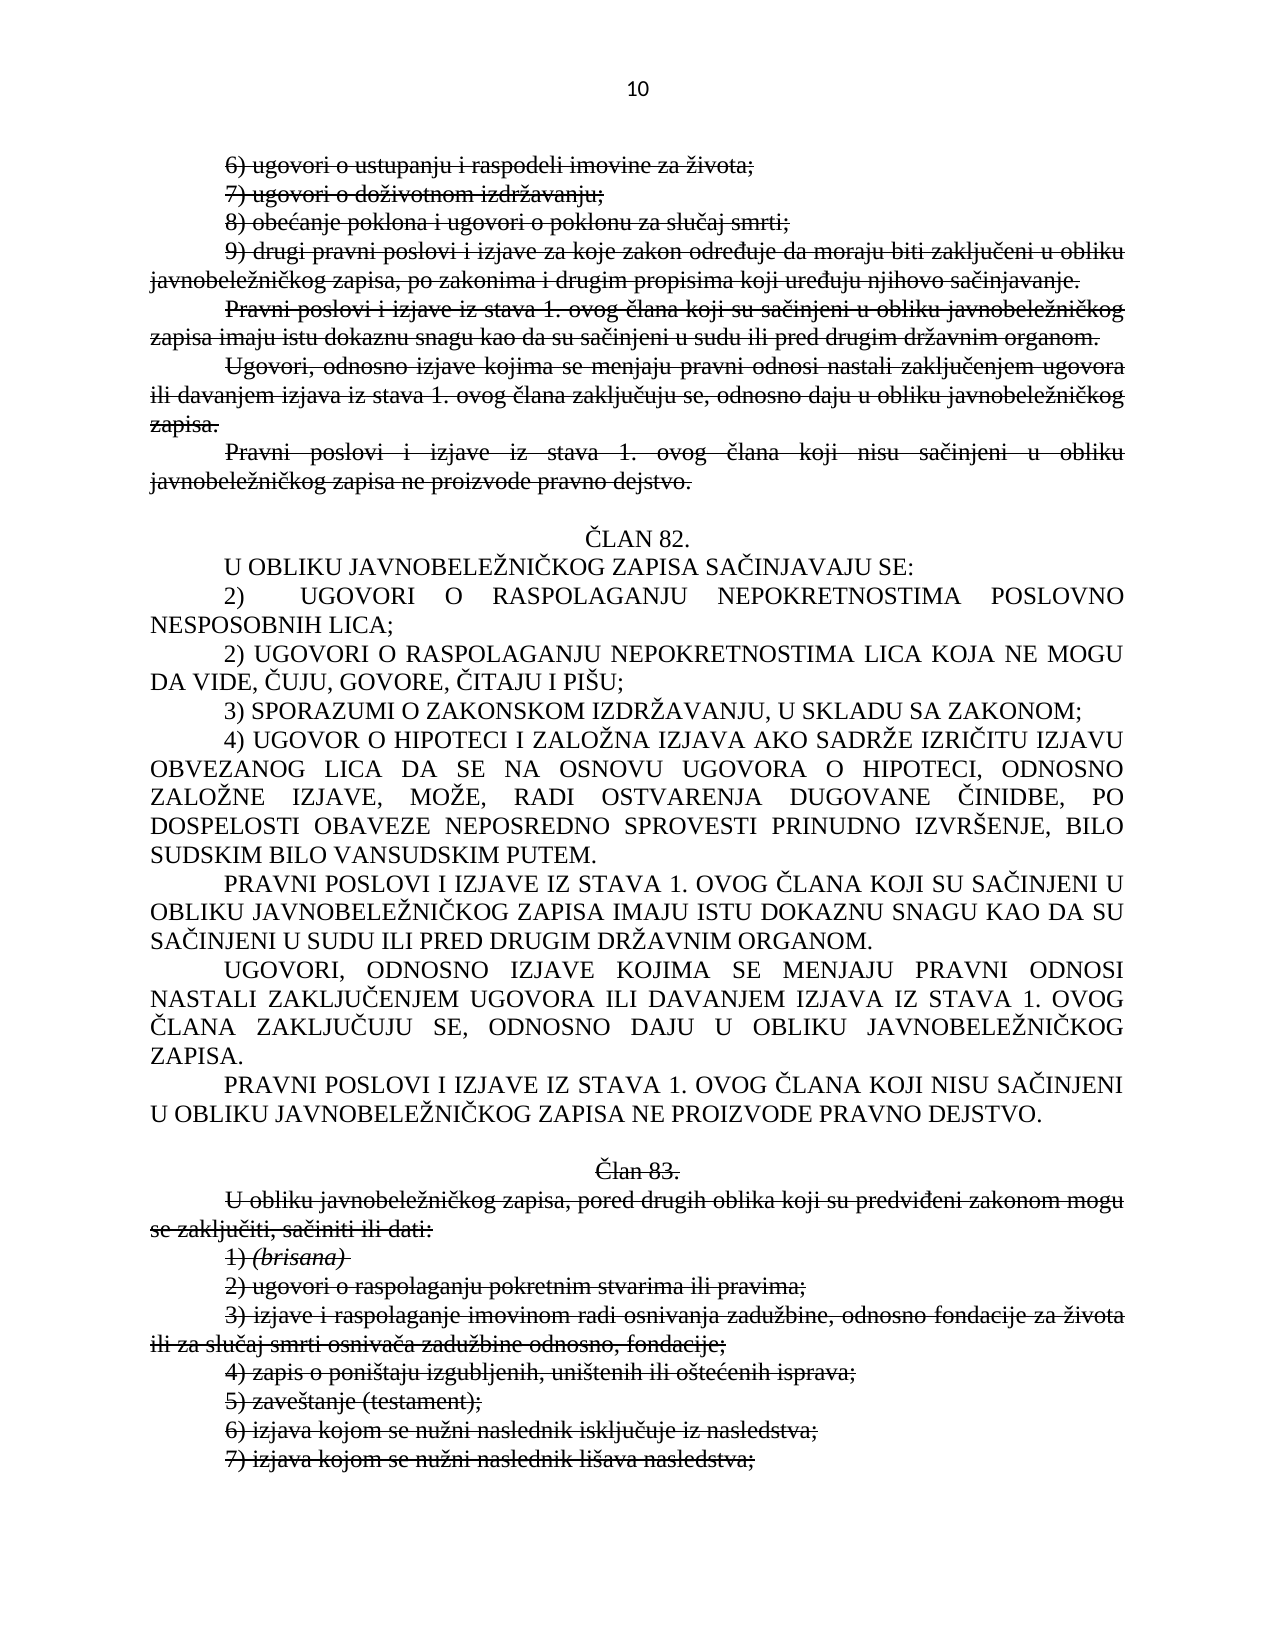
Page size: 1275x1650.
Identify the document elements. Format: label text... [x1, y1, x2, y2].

text 4) zapis o poništaju izgubljenih, uništenih ili oštećenih isprava; [150, 1357, 1125, 1386]
text 7) ugovori o doživotnom izdržavanju; [150, 179, 1125, 207]
text 6) izjava kojom se nužni naslednik isključuje iz nasledstva; [150, 1415, 1125, 1444]
text 4) UGOVOR O HIPOTECI I ZALOŽNA IZJAVA AKO SADRŽE IZRIČITU IZJAVU OBVEZANOG LICA DA SE NA OSNOVU UGOVORA O HIPOTECI, ODNOSNO ZALOŽNE IZJAVE, MOŽE, RADI OSTVARENJA DUGOVANE ČINIDBE, PO DOSPELOSTI OBAVEZE NEPOSREDNO SPROVESTI PRINUDNO IZVRŠENJE, BILO SUDSKIM BILO VANSUDSKIM PUTEM. [150, 725, 1125, 869]
text 8) obećanje poklona i ugovori o poklonu za slučaj smrti; [150, 207, 1125, 236]
text 7) izjava kojom se nužni naslednik lišava nasledstva; [150, 1444, 1125, 1472]
text 9) drugi pravni poslovi i izjave za koje zakon određuje da moraju biti zaključeni u obliku javnobeležničkog zapisa, po zakonima i drugim propisima koji uređuju njihovo sačinjavanje. [150, 236, 1125, 294]
text Član 83. [150, 1156, 1125, 1185]
text 3) izjave i raspolaganje imovinom radi osnivanja zadužbine, odnosno fondacije za života ili za slučaj smrti osnivača zadužbine odnosno, fondacije; [150, 1300, 1125, 1357]
text 5) zaveštanje (testament); [150, 1386, 1125, 1415]
text 3) SPORAZUMI O ZAKONSKOM IZDRŽAVANJU, U SKLADU SA ZAKONOM; [150, 696, 1125, 725]
list UGOVORI O RASPOLAGANJU NEPOKRETNOSTIMA POSLOVNO NESPOSOBNIH LICA; [150, 581, 1125, 639]
text ČLAN 82. [150, 524, 1125, 552]
text Pravni poslovi i izjave iz stava 1. ovog člana koji nisu sačinjeni u obliku javnobeležničkog zapisa ne proizvode pravno dejstvo. [150, 437, 1125, 495]
text 6) ugovori o ustupanju i raspodeli imovine za života; [150, 150, 1125, 179]
text Ugovori, odnosno izjave kojima se menjaju pravni odnosi nastali zaključenjem ugovora ili davanjem izjava iz stava 1. ovog člana zaključuju se, odnosno daju u obliku javnobeležničkog zapisa. [150, 397, 1125, 437]
text PRAVNI POSLOVI I IZJAVE IZ STAVA 1. OVOG ČLANA KOJI NISU SAČINJENI U OBLIKU JAVNOBELEŽNIČKOG ZAPISA NE PROIZVODE PRAVNO DEJSTVO. [150, 1070, 1125, 1127]
text UGOVORI, ODNOSNO IZJAVE KOJIMA SE MENJAJU PRAVNI ODNOSI NASTALI ZAKLJUČENJEM UGOVORA ILI DAVANJEM IZJAVA IZ STAVA 1. OVOG ČLANA ZAKLJUČUJU SE, ODNOSNO DAJU U OBLIKU JAVNOBELEŽNIČKOG ZAPISA. [150, 955, 1125, 1070]
text PRAVNI POSLOVI I IZJAVE IZ STAVA 1. OVOG ČLANA KOJI SU SAČINJENI U OBLIKU JAVNOBELEŽNIČKOG ZAPISA IMAJU ISTU DOKAZNU SNAGU KAO DA SU SAČINJENI U SUDU ILI PRED DRUGIM DRŽAVNIM ORGANOM. [150, 869, 1125, 955]
text U obliku javnobeležničkog zapisa, pored drugih oblika koji su predviđeni zakonom mogu se zaključiti, sačiniti ili dati: [150, 1185, 1125, 1242]
text U OBLIKU JAVNOBELEŽNIČKOG ZAPISA SAČINJAVAJU SE: [150, 552, 1125, 581]
text 1) (brisana) [150, 1242, 1125, 1271]
list 2) UGOVORI O RASPOLAGANJU NEPOKRETNOSTIMA LICA KOJA NE MOGU DA VIDE, ČUJU, GOVORE, ČITAJU I PIŠU; [150, 639, 1125, 696]
text 2) ugovori o raspolaganju pokretnim stvarima ili pravima; [150, 1271, 1125, 1300]
text Pravni poslovi i izjave iz stava 1. ovog člana koji su sačinjeni u obliku javnobeležničkog zapisa imaju istu dokaznu snagu kao da su sačinjeni u sudu ili pred drugim državnim organom. [150, 294, 1125, 351]
text Ugovori, odnosno izjave kojima se menjaju pravni odnosi nastali zaključenjem ugovora ili davanjem izjava iz stava 1. ovog člana zaključuju se, odnosno daju u obliku javnobeležničkog zapisa. [150, 351, 1125, 396]
